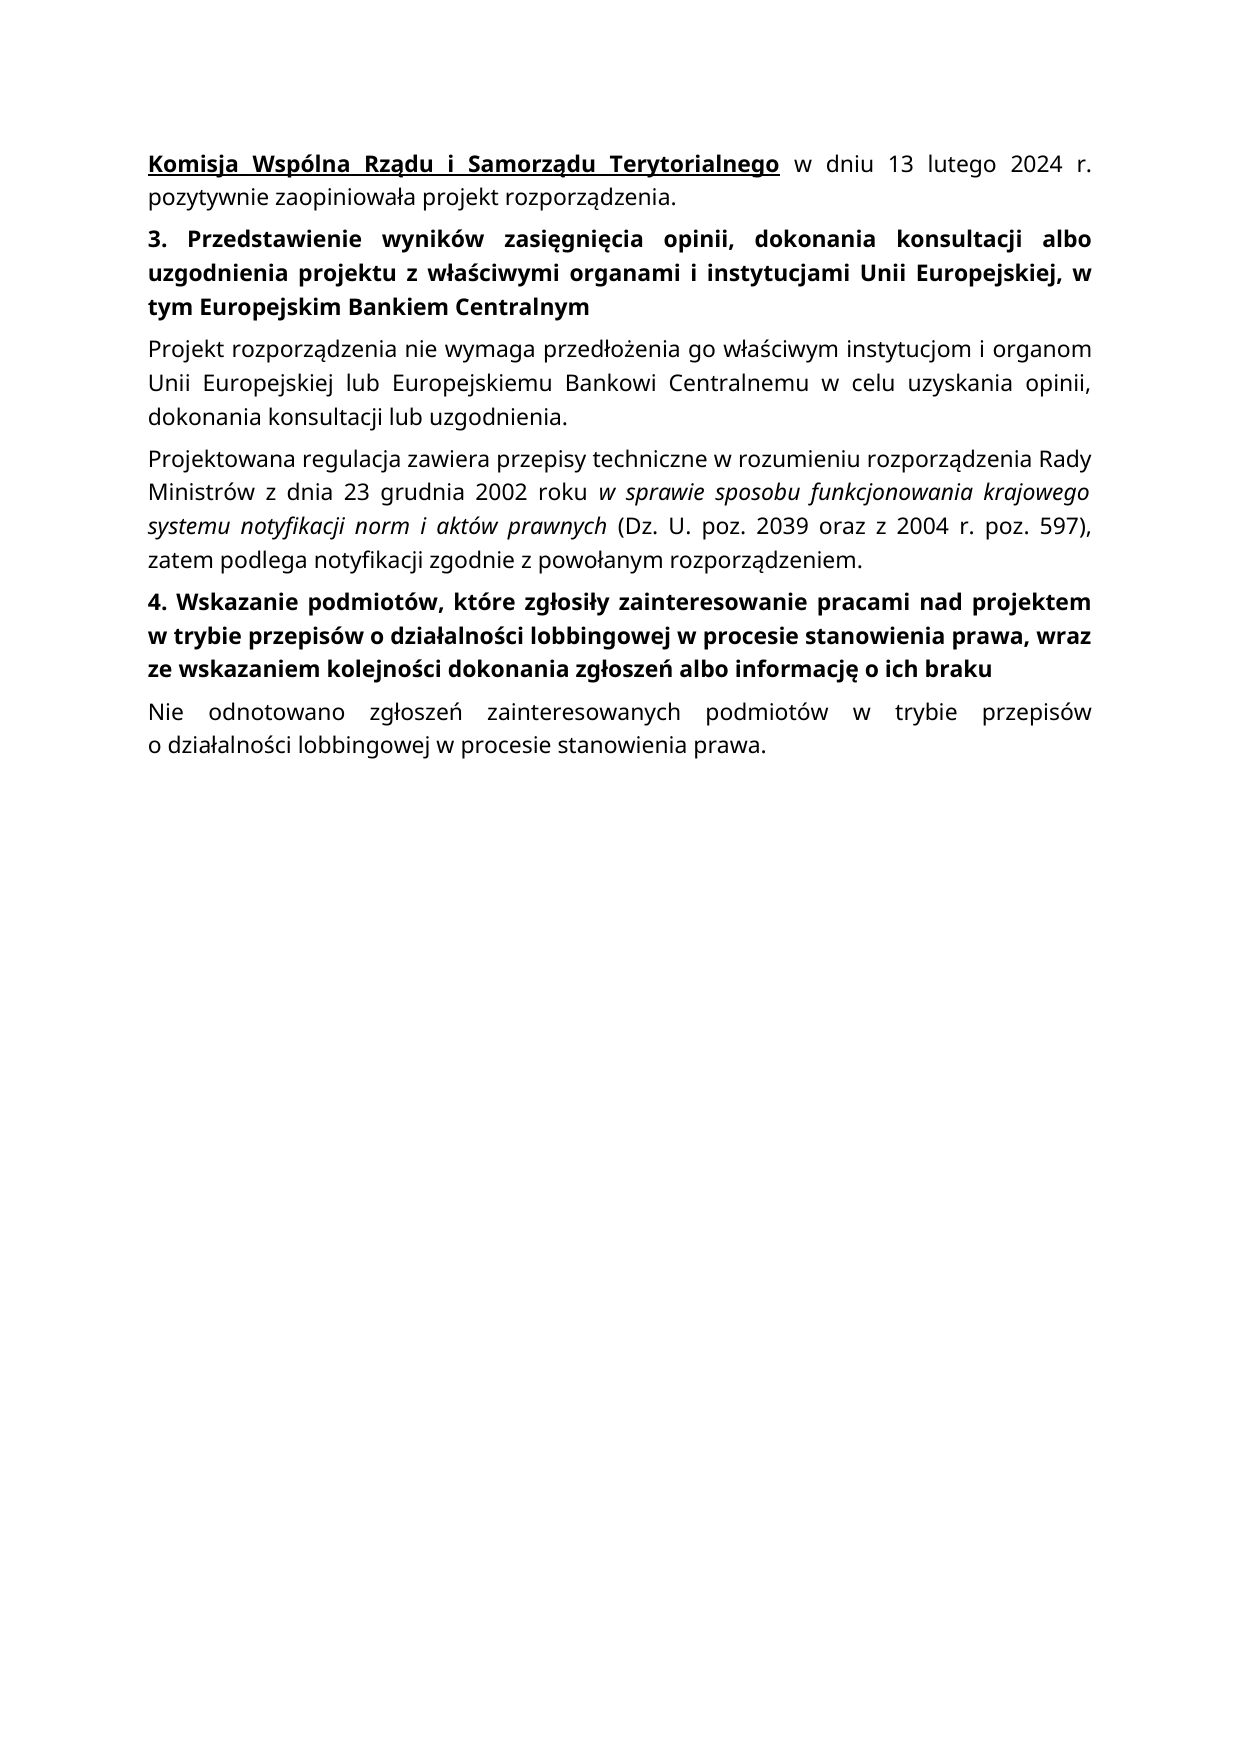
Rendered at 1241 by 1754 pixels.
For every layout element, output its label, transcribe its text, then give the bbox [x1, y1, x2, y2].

text Projektowana regulacja zawiera przepisy techniczne w rozumieniu rozporządzenia Rady Ministrów z dnia 23 grudnia 2002 roku w sprawie sposobu funkcjonowania krajowego systemu notyfikacji norm i aktów prawnych (Dz. U. poz. 2039 oraz z 2004 r. poz. 597), zatem podlega notyfikacji zgodnie z powołanym rozporządzeniem. [148, 443, 1093, 575]
text 4. Wskazanie podmiotów, które zgłosiły zainteresowanie pracami nad projektem w trybie przepisów o działalności lobbingowej w procesie stanowienia prawa, wraz ze wskazaniem kolejności dokonania zgłoszeń albo informację o ich braku [148, 586, 1093, 685]
text Nie odnotowano zgłoszeń zainteresowanych podmiotów w trybie przepisów o działalności lobbingowej w procesie stanowienia prawa. [148, 696, 1093, 761]
text 3. Przedstawienie wyników zasięgnięcia opinii, dokonania konsultacji albo uzgodnienia projektu z właściwymi organami i instytucjami Unii Europejskiej, w tym Europejskim Bankiem Centralnym [148, 223, 1093, 322]
text Projekt rozporządzenia nie wymaga przedłożenia go właściwym instytucjom i organom Unii Europejskiej lub Europejskiemu Bankowi Centralnemu w celu uzyskania opinii, dokonania konsultacji lub uzgodnienia. [148, 333, 1093, 432]
text Komisja Wspólna Rządu i Samorządu Terytorialnego w dniu 13 lutego 2024 r. pozytywnie zaopiniowała projekt rozporządzenia. [148, 148, 1093, 213]
